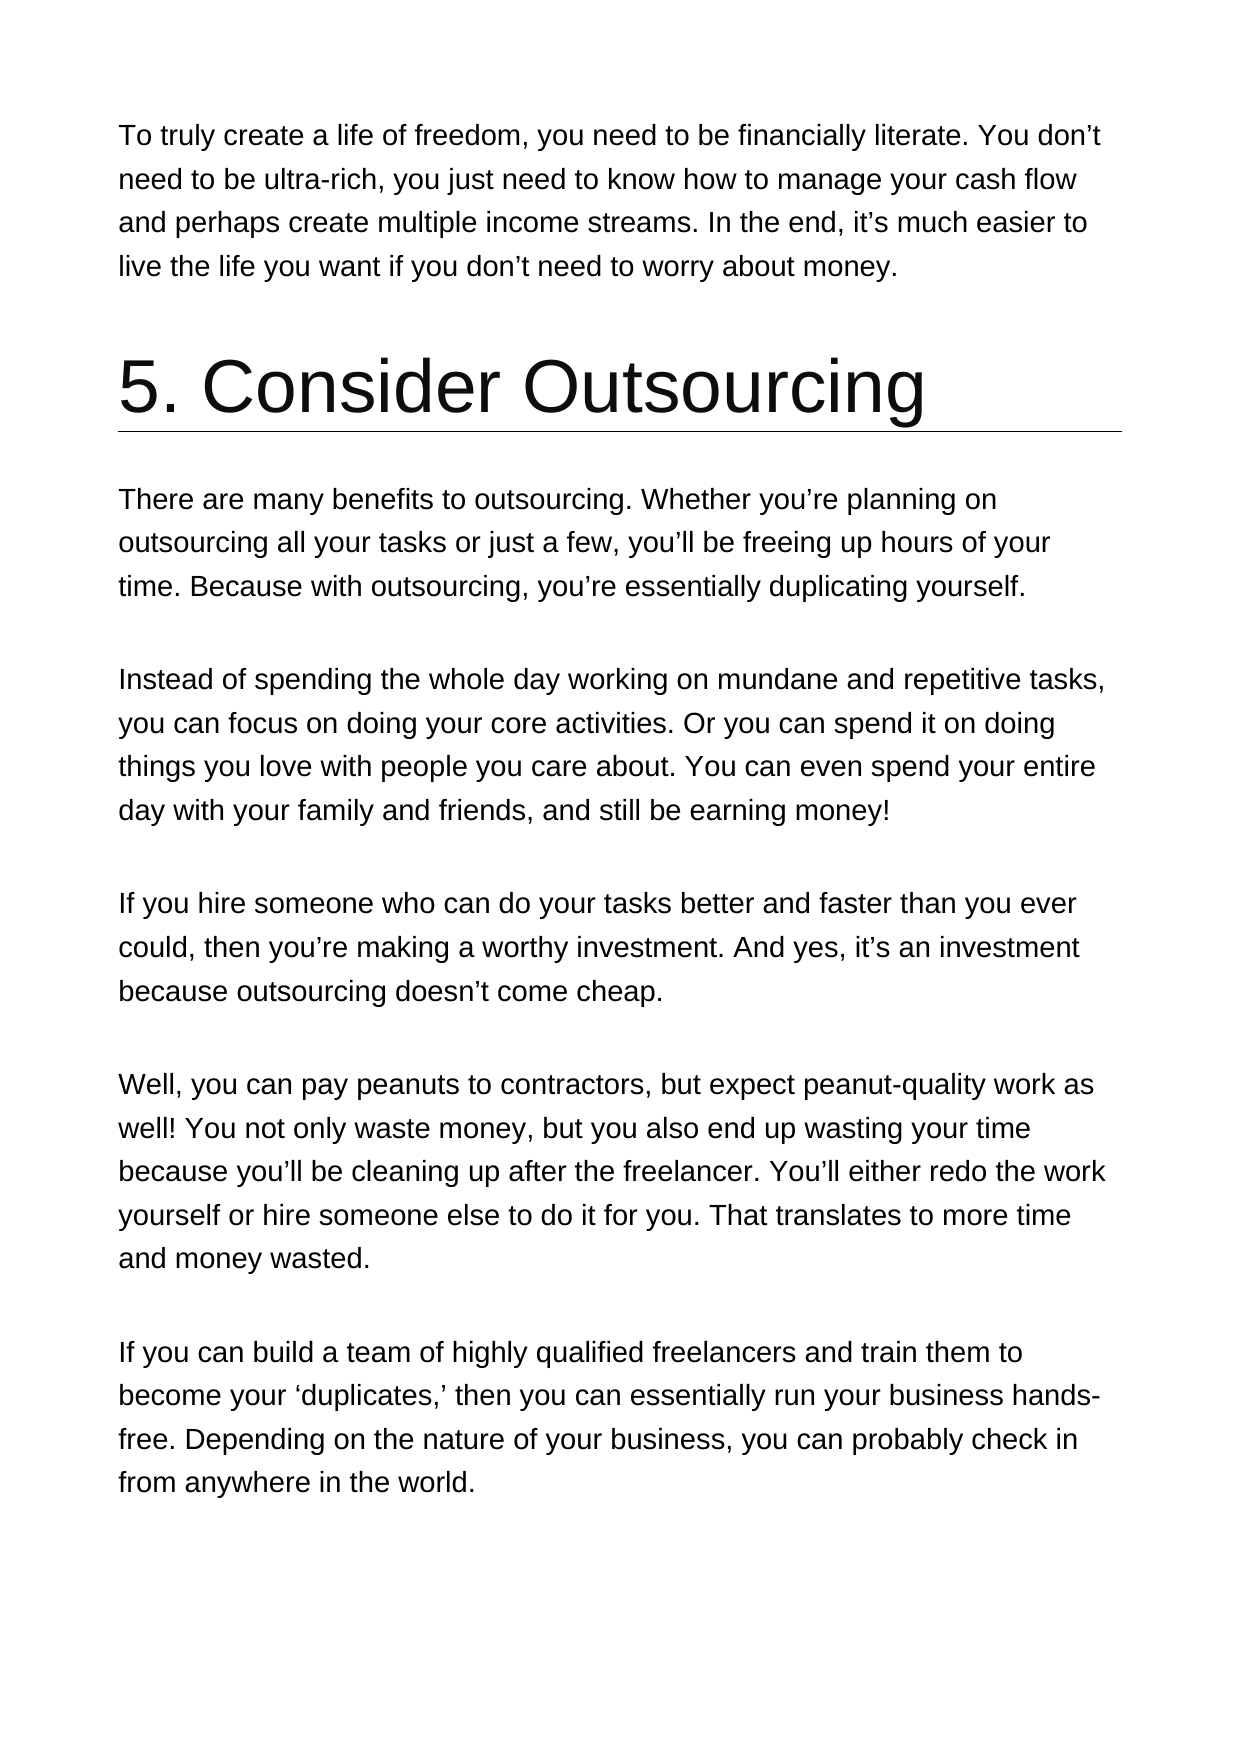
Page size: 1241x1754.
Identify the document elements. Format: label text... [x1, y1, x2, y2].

text If you can build a team of highly qualified freelancers and train them to become your ‘duplicates,’ then you can essentially run your business hands-free. Depending on the nature of your business, you can probably check in from anywhere in the world. [118, 1335, 1122, 1499]
text Well, you can pay peanuts to contractors, but expect peanut-quality work as well! You not only waste money, but you also end up wasting your time because you’ll be cleaning up after the freelancer. You’ll either redo the work yourself or hire someone else to do it for you. That translates to more time and money wasted. [118, 1067, 1122, 1275]
text If you hire someone who can do your tasks better and faster than you ever could, then you’re making a worthy investment. And yes, it’s an investment because outsourcing doesn’t come cheap. [118, 886, 1122, 1007]
subtitle 5. Consider Outsourcing [118, 342, 1122, 431]
text To truly create a life of freedom, you need to be financially literate. You don’t need to be ultra-rich, you just need to know how to manage your cash flow and perhaps create multiple income streams. In the end, it’s much easier to live the life you want if you don’t need to worry about money. [118, 118, 1122, 282]
text There are many benefits to outsourcing. Whether you’re planning on outsourcing all your tasks or just a few, you’ll be freeing up hours of your time. Because with outsourcing, you’re essentially duplicating yourself. [118, 482, 1122, 602]
text Instead of spending the whole day working on mundane and repetitive tasks, you can focus on doing your core activities. Or you can spend it on doing things you love with people you care about. You can even spend your entire day with your family and friends, and still be earning money! [118, 662, 1122, 826]
